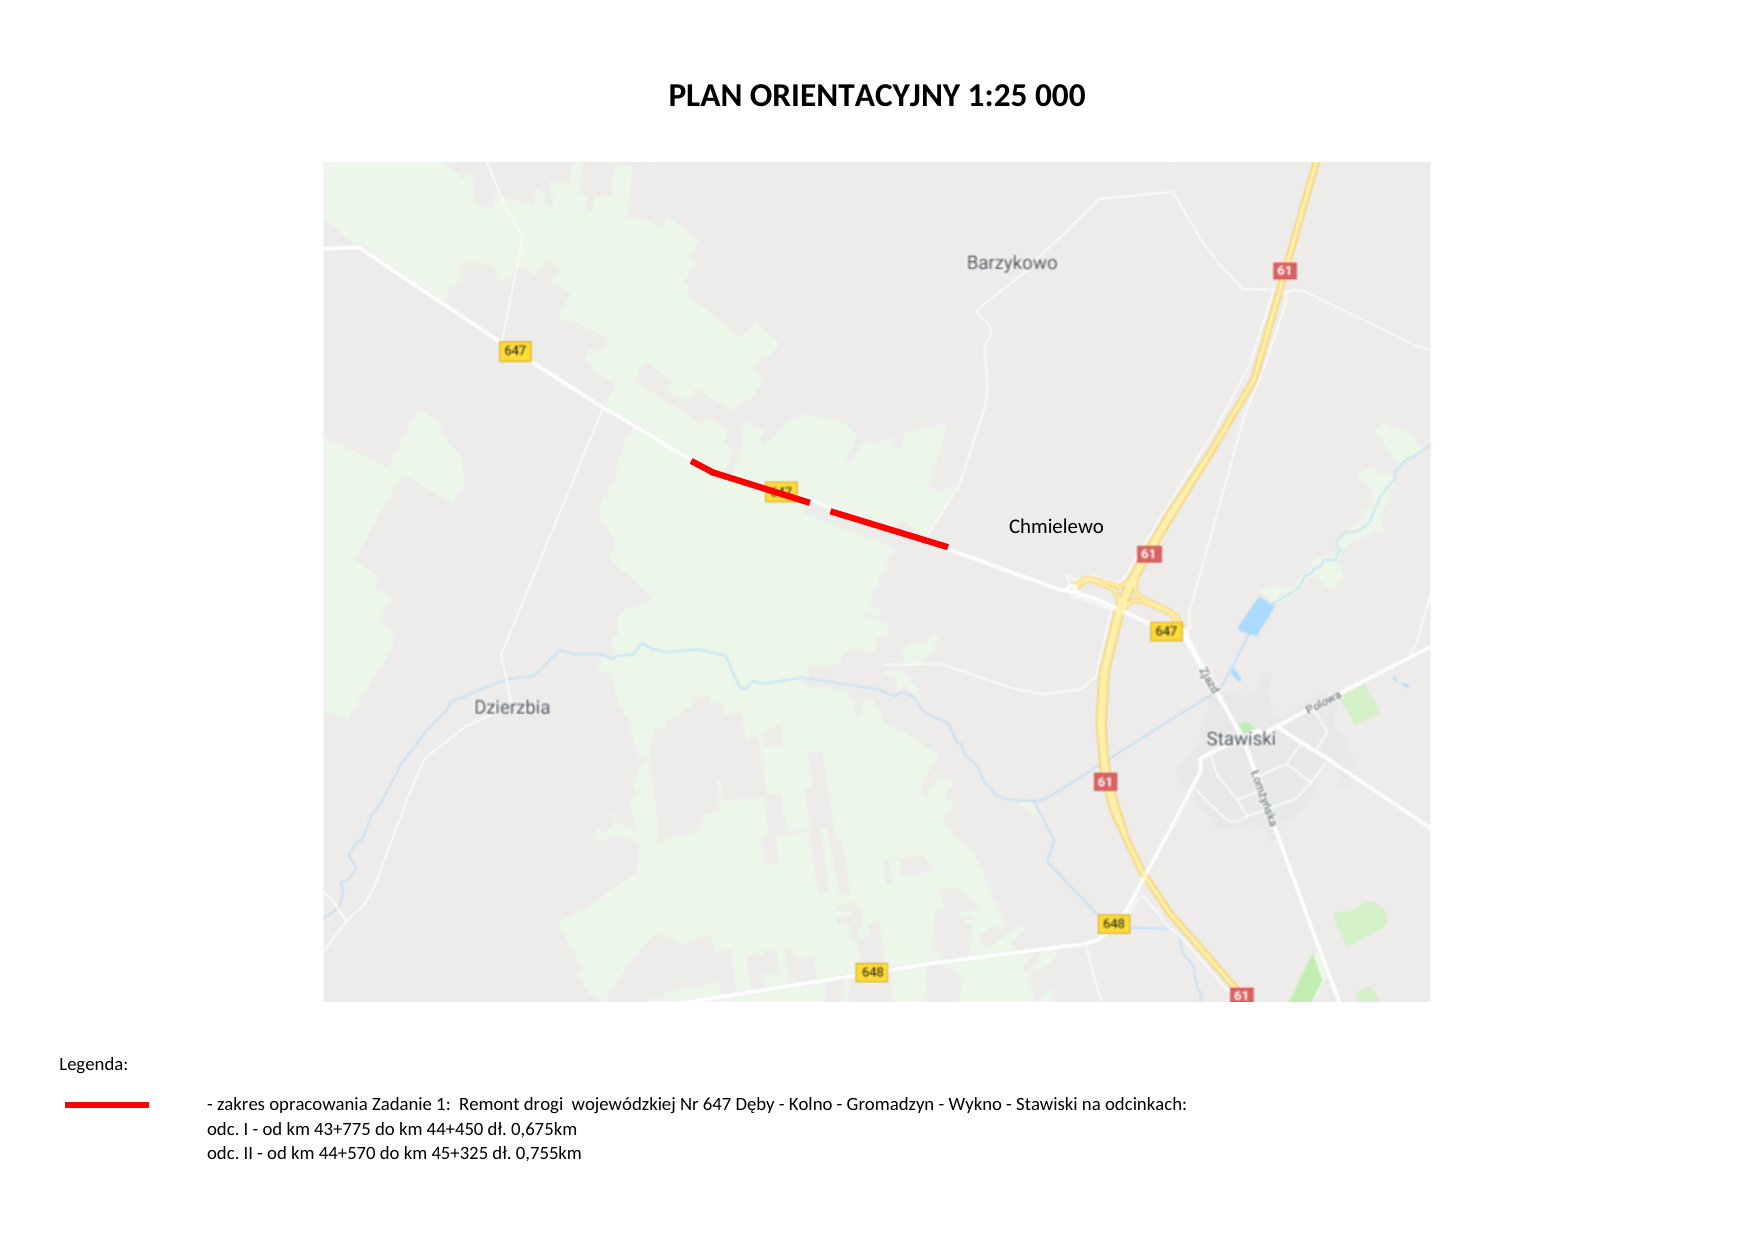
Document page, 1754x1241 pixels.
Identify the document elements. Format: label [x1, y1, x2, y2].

picture [323, 162, 1431, 1002]
